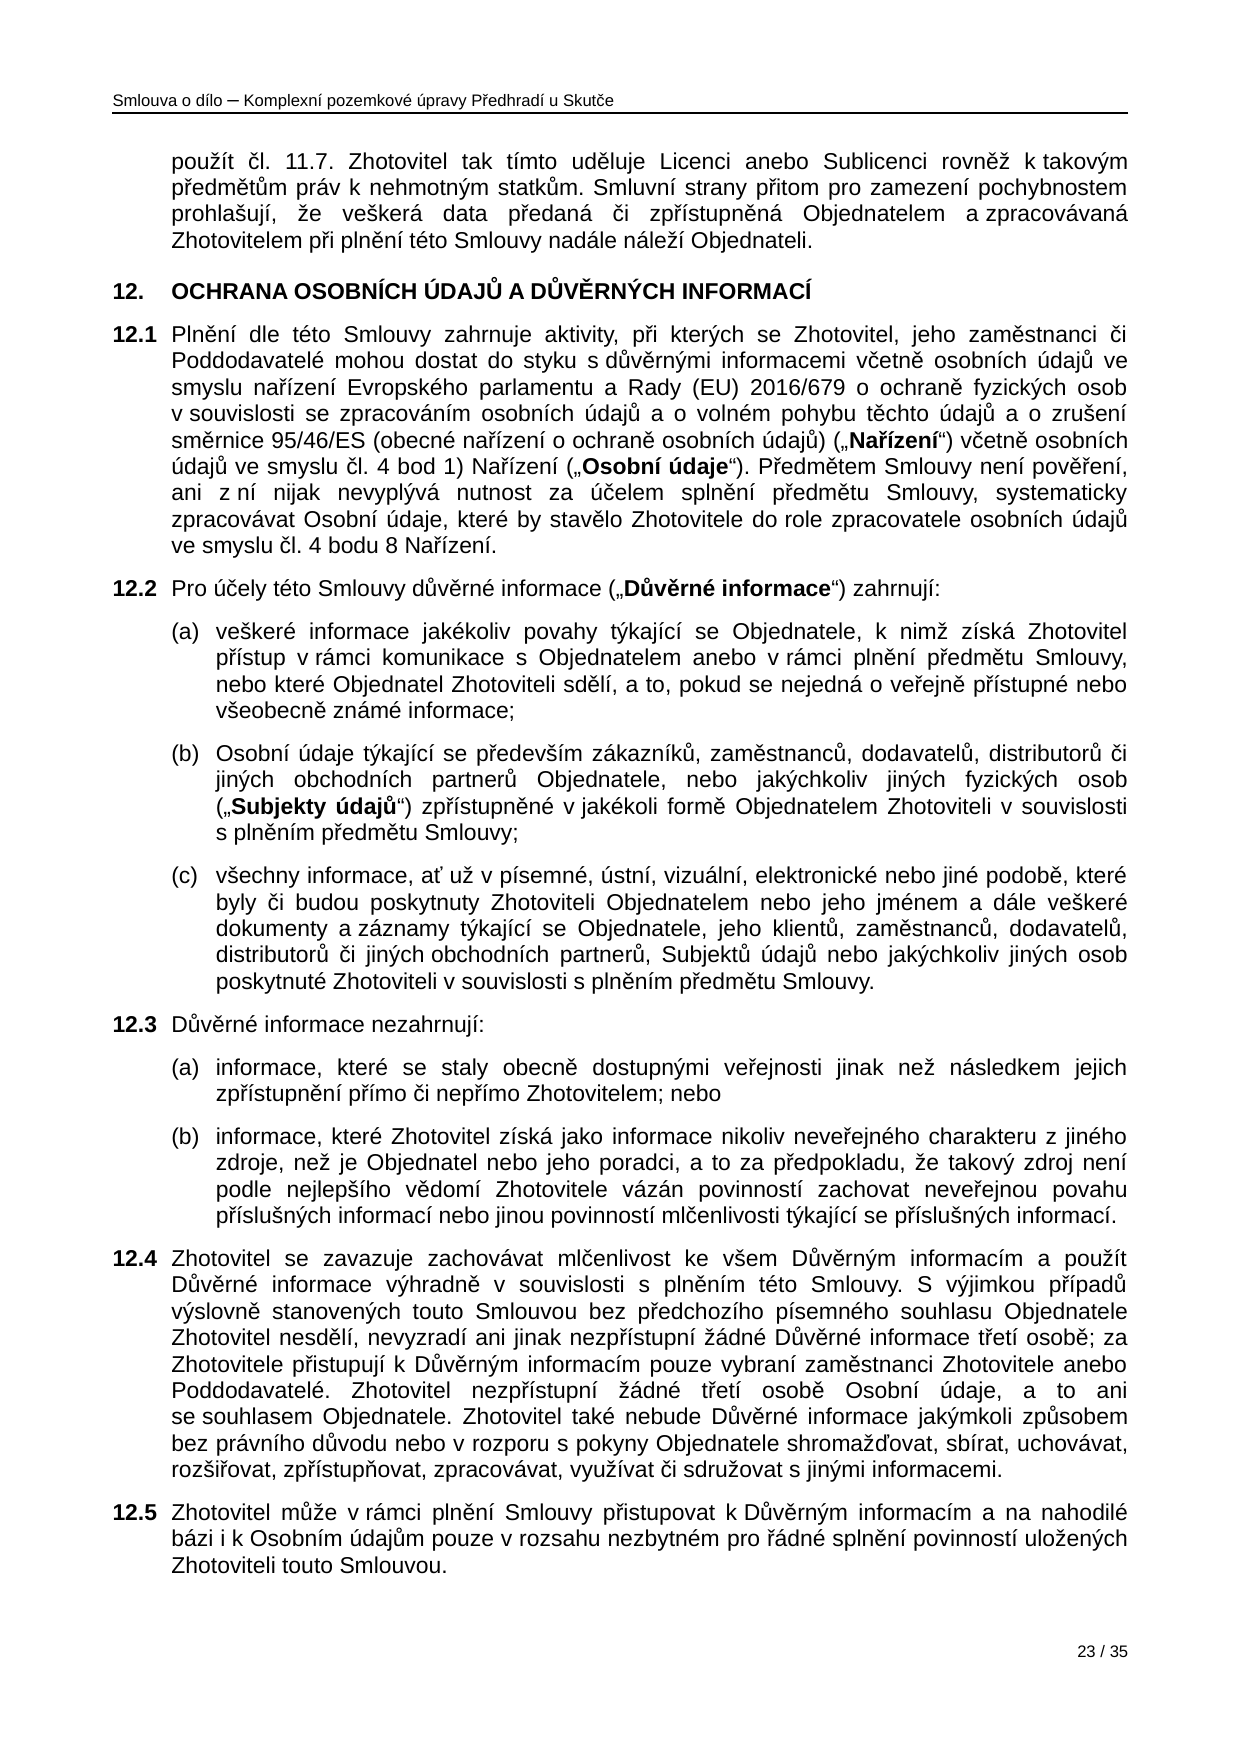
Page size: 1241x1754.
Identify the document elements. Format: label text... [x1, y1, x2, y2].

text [112, 148, 1128, 253]
list informace, které se staly obecně dostupnými veřejnosti jinak než následkem jejich zpřístupnění přímo či nepřímo Zhotovitelem; nebo [171, 1054, 1128, 1106]
text Důvěrné informace nezahrnují: [112, 1011, 1128, 1037]
text Plnění dle této Smlouvy zahrnuje aktivity, při kterých se Zhotovitel, jeho zaměstnanci či Poddodavatelé mohou dostat do styku s důvěrnými informacemi včetně osobních údajů ve smyslu nařízení Evropského parlamentu a Rady (EU) 2016/679 o ochraně fyzických osob v souvislosti se zpracováním osobních údajů a o volném pohybu těchto údajů a o zrušení směrnice 95/46/ES (obecné nařízení o ochraně osobních údajů) („Nařízení“) včetně osobních údajů ve smyslu čl. 4 bod 1) Nařízení („Osobní údaje“). Předmětem Smlouvy není pověření, ani z ní nijak nevyplývá nutnost za účelem splnění předmětu Smlouvy, systematicky zpracovávat Osobní údaje, které by stavělo Zhotovitele do role zpracovatele osobních údajů ve smyslu čl. 4 bodu 8 Nařízení. [112, 321, 1128, 558]
text Zhotovitel se zavazuje zachovávat mlčenlivost ke všem Důvěrným informacím a použít Důvěrné informace výhradně v souvislosti s plněním této Smlouvy. S výjimkou případů výslovně stanovených touto Smlouvou bez předchozího písemného souhlasu Objednatele Zhotovitel nesdělí, nevyzradí ani jinak nezpřístupní žádné Důvěrné informace třetí osobě; za Zhotovitele přistupují k Důvěrným informacím pouze vybraní zaměstnanci Zhotovitele anebo Poddodavatelé. Zhotovitel nezpřístupní žádné třetí osobě Osobní údaje, a to ani se souhlasem Objednatele. Zhotovitel také nebude Důvěrné informace jakýmkoli způsobem bez právního důvodu nebo v rozporu s pokyny Objednatele shromažďovat, sbírat, uchovávat, rozšiřovat, zpřístupňovat, zpracovávat, využívat či sdružovat s jinými informacemi. [112, 1245, 1128, 1482]
text Osobní údaje týkající se především zákazníků, zaměstnanců, dodavatelů, distributorů či jiných obchodních partnerů Objednatele, nebo jakýchkoliv jiných fyzických osob („Subjekty údajů“) zpřístupněné v jakékoli formě Objednatelem Zhotoviteli v souvislosti s plněním předmětu Smlouvy; [171, 740, 1128, 846]
text Ochrana osobních údajů a Důvěrných informací [112, 278, 1128, 304]
text Zhotovitel může v rámci plnění Smlouvy přistupovat k Důvěrným informacím a na nahodilé bázi i k Osobním údajům pouze v rozsahu nezbytném pro řádné splnění povinností uložených Zhotoviteli touto Smlouvou. [112, 1499, 1128, 1578]
list veškeré informace jakékoliv povahy týkající se Objednatele, k nimž získá Zhotovitel přístup v rámci komunikace s Objednatelem anebo v rámci plnění předmětu Smlouvy, nebo které Objednatel Zhotoviteli sdělí, a to, pokud se nejedná o veřejně přístupné nebo všeobecně známé informace; [171, 618, 1128, 723]
text všechny informace, ať už v písemné, ústní, vizuální, elektronické nebo jiné podobě, které byly či budou poskytnuty Zhotoviteli Objednatelem nebo jeho jménem a dále veškeré dokumenty a záznamy týkající se Objednatele, jeho klientů, zaměstnanců, dodavatelů, distributorů či jiných obchodních partnerů, Subjektů údajů nebo jakýchkoliv jiných osob poskytnuté Zhotoviteli v souvislosti s plněním předmětu Smlouvy. [171, 862, 1128, 994]
list informace, které Zhotovitel získá jako informace nikoliv neveřejného charakteru z jiného zdroje, než je Objednatel nebo jeho poradci, a to za předpokladu, že takový zdroj není podle nejlepšího vědomí Zhotovitele vázán povinností zachovat neveřejnou povahu příslušných informací nebo jinou povinností mlčenlivosti týkající se příslušných informací. [171, 1123, 1128, 1228]
text Pro účely této Smlouvy důvěrné informace („Důvěrné informace“) zahrnují: [112, 575, 1128, 601]
